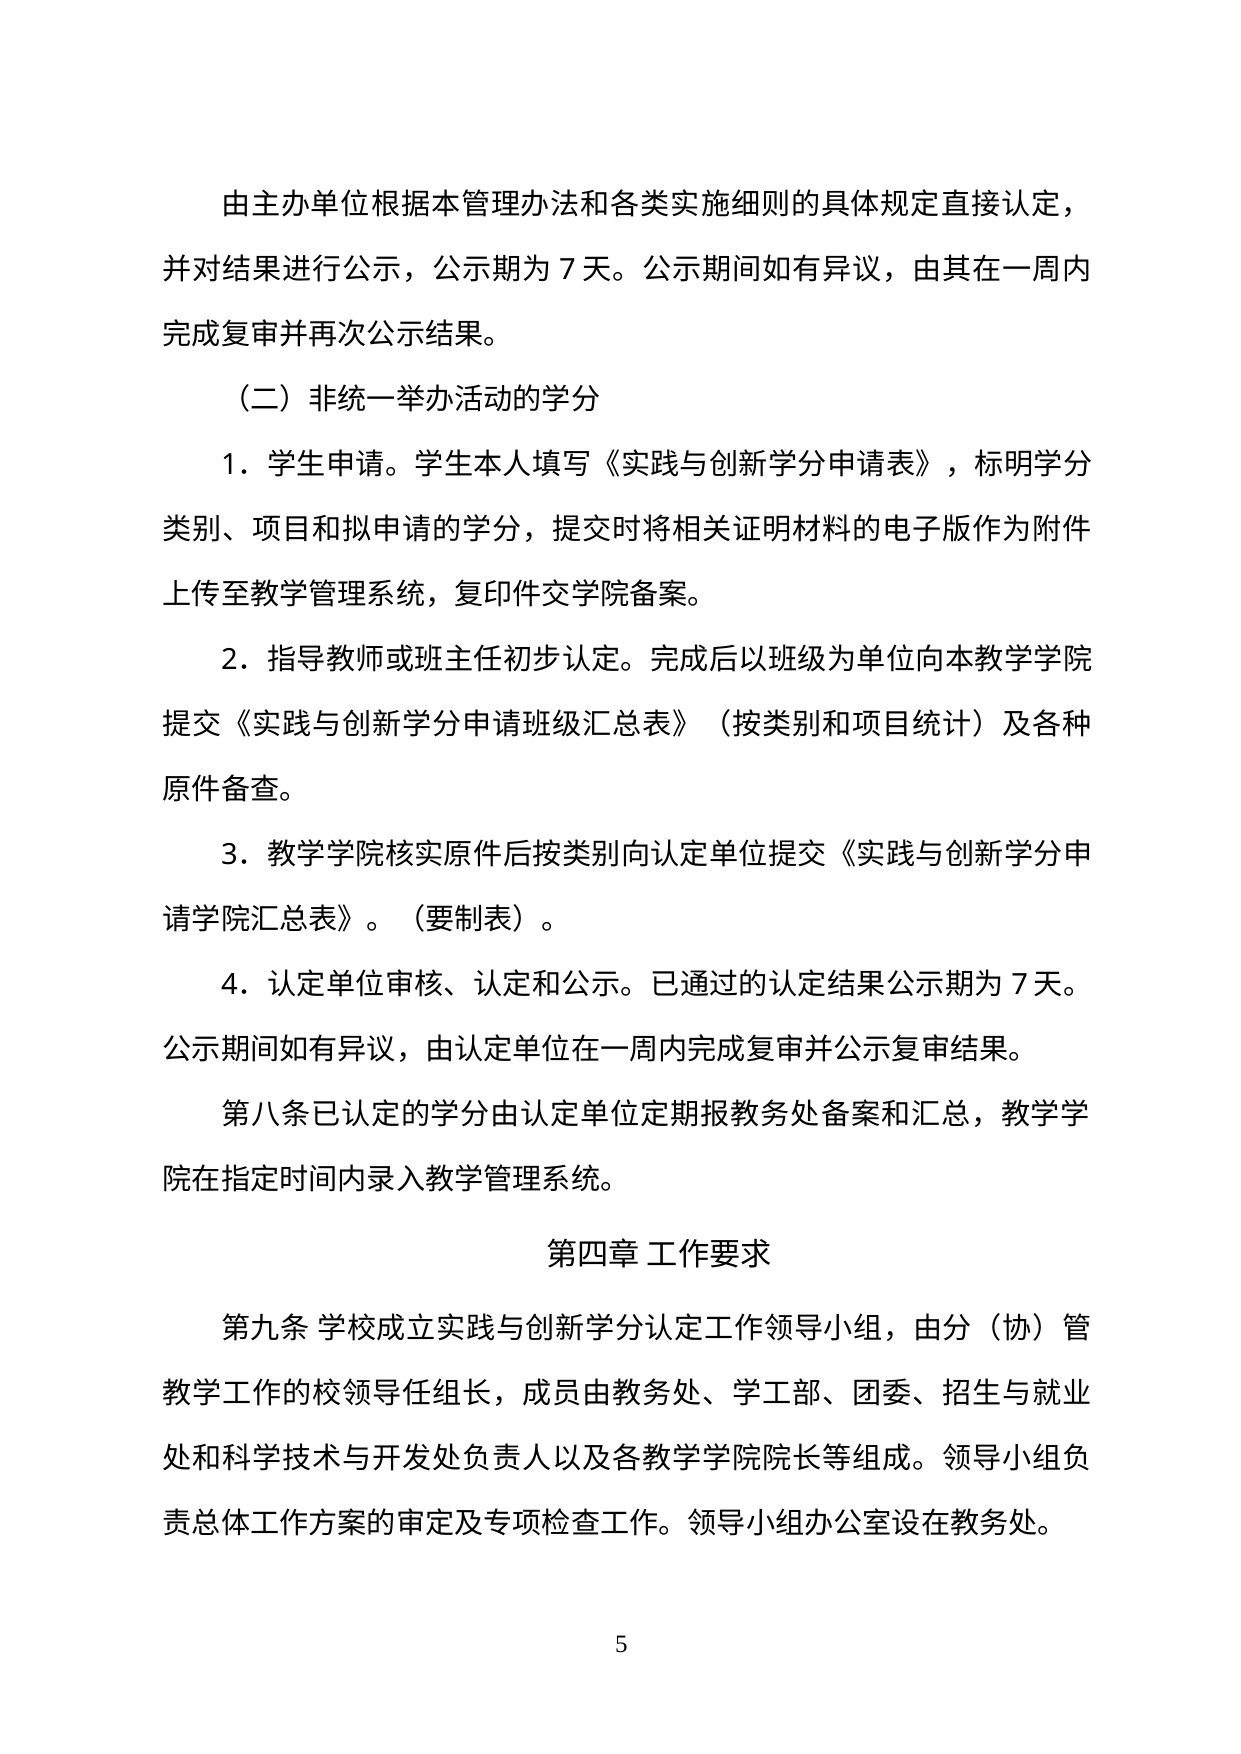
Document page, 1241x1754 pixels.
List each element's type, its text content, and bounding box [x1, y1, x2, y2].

text 2．指导教师或班主任初步认定。完成后以班级为单位向本教学学院提交《实践与创新学分申请班级汇总表》（按类别和项目统计）及各种原件备查。 [162, 624, 1092, 819]
text 第八条已认定的学分由认定单位定期报教务处备案和汇总，教学学院在指定时间内录入教学管理系统。 [162, 1079, 1092, 1209]
text 第四章 工作要求 [162, 1219, 1092, 1284]
text （二）非统一举办活动的学分 [162, 364, 1092, 429]
text 4．认定单位审核、认定和公示。已通过的认定结果公示期为7天。公示期间如有异议，由认定单位在一周内完成复审并公示复审结果。 [162, 949, 1092, 1079]
text 1．学生申请。学生本人填写《实践与创新学分申请表》，标明学分类别、项目和拟申请的学分，提交时将相关证明材料的电子版作为附件上传至教学管理系统，复印件交学院备案。 [162, 429, 1092, 624]
text 3．教学学院核实原件后按类别向认定单位提交《实践与创新学分申请学院汇总表》。（要制表）。 [162, 819, 1092, 949]
text 第九条 学校成立实践与创新学分认定工作领导小组，由分（协）管教学工作的校领导任组长，成员由教务处、学工部、团委、招生与就业处和科学技术与开发处负责人以及各教学学院院长等组成。领导小组负责总体工作方案的审定及专项检查工作。领导小组办公室设在教务处。 [162, 1294, 1092, 1554]
text 由主办单位根据本管理办法和各类实施细则的具体规定直接认定，并对结果进行公示，公示期为7天。公示期间如有异议，由其在一周内完成复审并再次公示结果。 [162, 169, 1092, 364]
